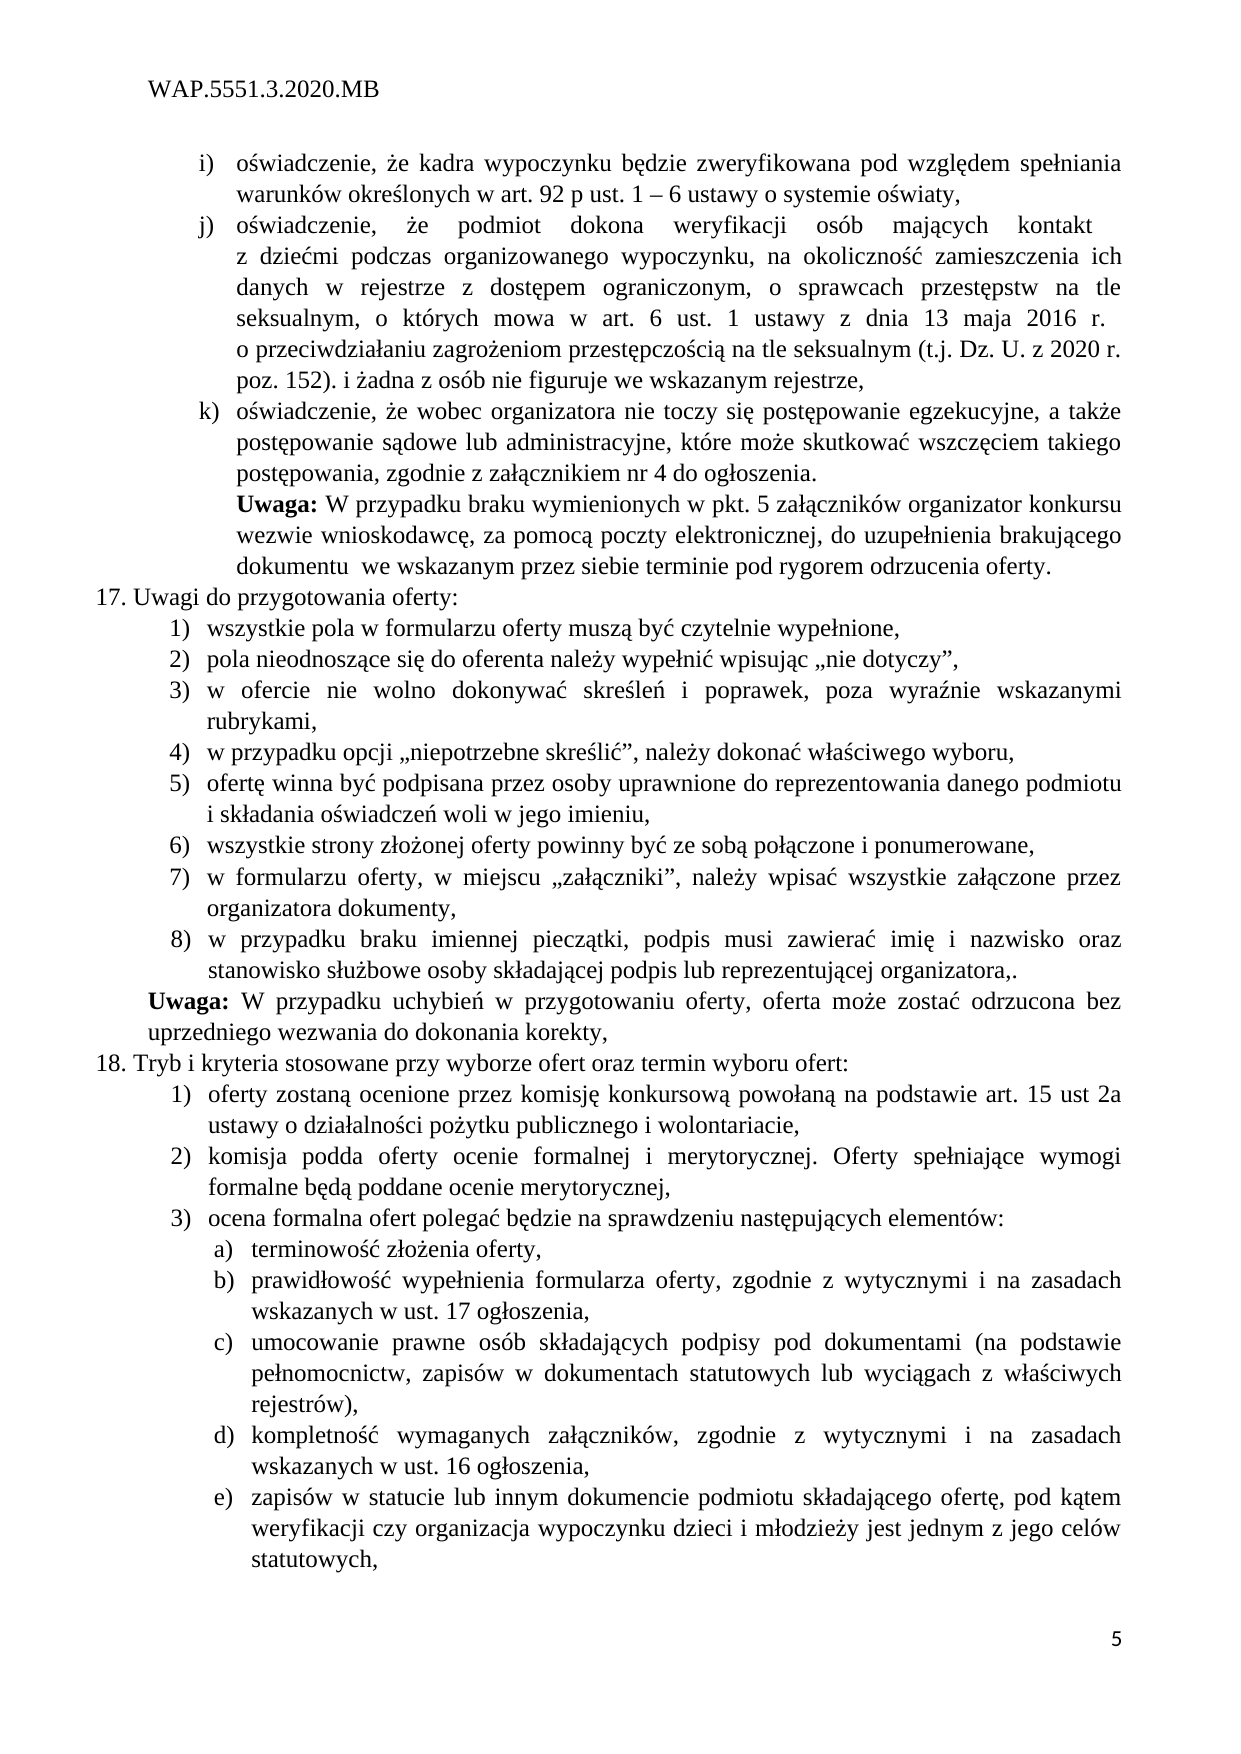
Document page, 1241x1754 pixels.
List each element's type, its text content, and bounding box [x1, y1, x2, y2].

list w ofercie nie wolno dokonywać skreśleń i poprawek, poza wyraźnie wskazanymi rubrykami, [169, 675, 1122, 735]
list wszystkie pola w formularzu oferty muszą być czytelnie wypełnione, [169, 613, 1122, 642]
list Uwaga: W przypadku braku wymienionych w pkt. 5 załączników organizator konkursu wezwie wnioskodawcę, za pomocą poczty elektronicznej, do uzupełnienia brakującego dokumentu we wskazanym przez siebie terminie pod rygorem odrzucenia oferty. [236, 489, 1122, 580]
list umocowanie prawne osób składających podpisy pod dokumentami (na podstawie pełnomocnictw, zapisów w dokumentach statutowych lub wyciągach z właściwych rejestrów), [213, 1327, 1122, 1418]
list w przypadku opcji „niepotrzebne skreślić”, należy dokonać właściwego wyboru, [169, 737, 1122, 766]
list Uwagi do przygotowania oferty: [95, 582, 1122, 611]
list prawidłowość wypełnienia formularza oferty, zgodnie z wytycznymi i na zasadach wskazanych w ust. 17 ogłoszenia, [213, 1265, 1122, 1325]
list oświadczenie, że podmiot dokona weryfikacji osób mających kontakt z dziećmi podczas organizowanego wypoczynku, na okoliczność zamieszczenia ich danych w rejestrze z dostępem ograniczonym, o sprawcach przestępstw na tle seksualnym, o których mowa w art. 6 ust. 1 ustawy z dnia 13 maja 2016 r. o przeciwdziałaniu zagrożeniom przestępczością na tle seksualnym (t.j. Dz. U. z 2020 r. poz. 152). i żadna z osób nie figuruje we wskazanym rejestrze, [199, 210, 1122, 394]
list terminowość złożenia oferty, [213, 1234, 1122, 1263]
list oferty zostaną ocenione przez komisję konkursową powołaną na podstawie art. 15 ust 2a ustawy o działalności pożytku publicznego i wolontariacie, [170, 1079, 1122, 1139]
list oświadczenie, że kadra wypoczynku będzie zweryfikowana pod względem spełniania warunków określonych w art. 92 p ust. 1 – 6 ustawy o systemie oświaty, [199, 148, 1122, 207]
list wszystkie strony złożonej oferty powinny być ze sobą połączone i ponumerowane, [169, 831, 1122, 859]
list komisja podda oferty ocenie formalnej i merytorycznej. Oferty spełniające wymogi formalne będą poddane ocenie merytorycznej, [170, 1141, 1122, 1201]
list oświadczenie, że wobec organizatora nie toczy się postępowanie egzekucyjne, a także postępowanie sądowe lub administracyjne, które może skutkować wszczęciem takiego postępowania, zgodnie z załącznikiem nr 4 do ogłoszenia. [199, 396, 1122, 487]
list w przypadku braku imiennej pieczątki, podpis musi zawierać imię i nazwisko oraz stanowisko służbowe osoby składającej podpis lub reprezentującej organizatora,. [170, 924, 1122, 983]
list w formularzu oferty, w miejscu „załączniki”, należy wpisać wszystkie załączone przez organizatora dokumenty, [169, 862, 1122, 921]
list Tryb i kryteria stosowane przy wyborze ofert oraz termin wyboru ofert: [95, 1048, 1122, 1077]
list kompletność wymaganych załączników, zgodnie z wytycznymi i na zasadach wskazanych w ust. 16 ogłoszenia, [213, 1420, 1122, 1480]
list ofertę winna być podpisana przez osoby uprawnione do reprezentowania danego podmiotu i składania oświadczeń woli w jego imieniu, [169, 768, 1122, 828]
text Uwaga: W przypadku uchybień w przygotowaniu oferty, oferta może zostać odrzucona bez uprzedniego wezwania do dokonania korekty, [148, 986, 1122, 1046]
list ocena formalna ofert polegać będzie na sprawdzeniu następujących elementów: [170, 1203, 1122, 1232]
list pola nieodnoszące się do oferenta należy wypełnić wpisując „nie dotyczy”, [169, 644, 1122, 673]
list zapisów w statucie lub innym dokumencie podmiotu składającego ofertę, pod kątem weryfikacji czy organizacja wypoczynku dzieci i młodzieży jest jednym z jego celów statutowych, [213, 1482, 1122, 1573]
